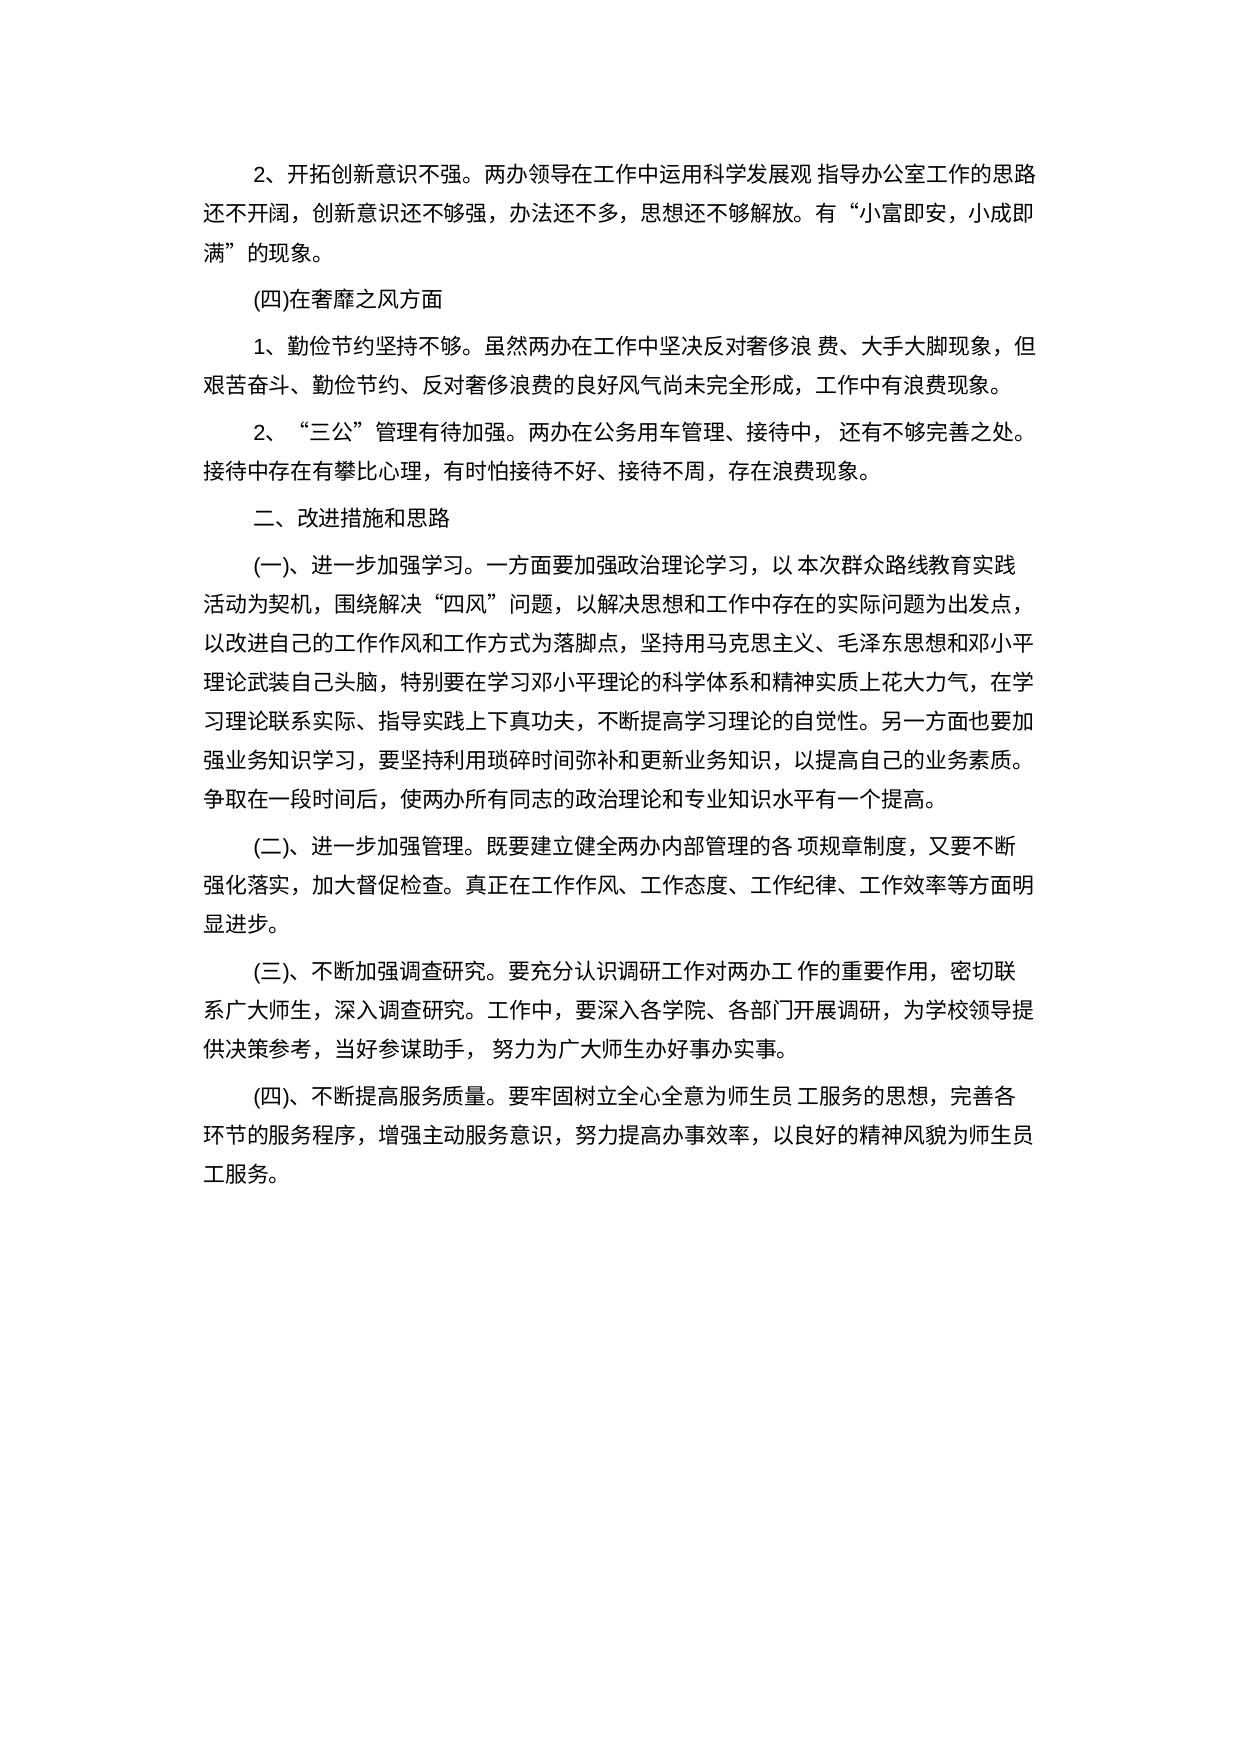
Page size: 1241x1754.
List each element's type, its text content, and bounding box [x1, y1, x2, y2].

text 2、“三公”管理有待加强。两办在公务用车管理、接待中， 还有不够完善之处。接待中存在有攀比心理，有时怕接待不好、接待不周，存在浪费现象。 [203, 408, 1037, 486]
text 2、开拓创新意识不强。两办领导在工作中运用科学发展观 指导办公室工作的思路还不开阔，创新意识还不够强，办法还不多，思想还不够解放。有“小富即安，小成即满”的现象。 [203, 150, 1037, 267]
text (一)、进一步加强学习。一方面要加强政治理论学习，以 本次群众路线教育实践活动为契机，围绕解决“四风”问题，以解决思想和工作中存在的实际问题为出发点，以改进自己的工作作风和工作方式为落脚点，坚持用马克思主义、毛泽东思想和邓小平理论武装自己头脑，特别要在学习邓小平理论的科学体系和精神实质上花大力气，在学习理论联系实际、指导实践上下真功夫，不断提高学习理论的自觉性。另一方面也要加强业务知识学习，要坚持利用琐碎时间弥补和更新业务知识，以提高自己的业务素质。争取在一段时间后，使两办所有同志的政治理论和专业知识水平有一个提高。 [203, 541, 1037, 814]
text 1、勤俭节约坚持不够。虽然两办在工作中坚决反对奢侈浪 费、大手大脚现象，但艰苦奋斗、勤俭节约、反对奢侈浪费的良好风气尚未完全形成，工作中有浪费现象。 [203, 322, 1037, 400]
text (四)在奢靡之风方面 [203, 275, 1037, 314]
text (三)、不断加强调查研究。要充分认识调研工作对两办工 作的重要作用，密切联系广大师生，深入调查研究。工作中，要深入各学院、各部门开展调研，为学校领导提供决策参考，当好参谋助手， 努力为广大师生办好事办实事。 [203, 947, 1037, 1064]
text 二、改进措施和思路 [203, 494, 1037, 533]
text (四)、不断提高服务质量。要牢固树立全心全意为师生员 工服务的思想，完善各环节的服务程序，增强主动服务意识，努力提高办事效率，以良好的精神风貌为师生员工服务。 [203, 1072, 1037, 1189]
text (二)、进一步加强管理。既要建立健全两办内部管理的各 项规章制度，又要不断强化落实，加大督促检查。真正在工作作风、工作态度、工作纪律、工作效率等方面明显进步。 [203, 822, 1037, 939]
